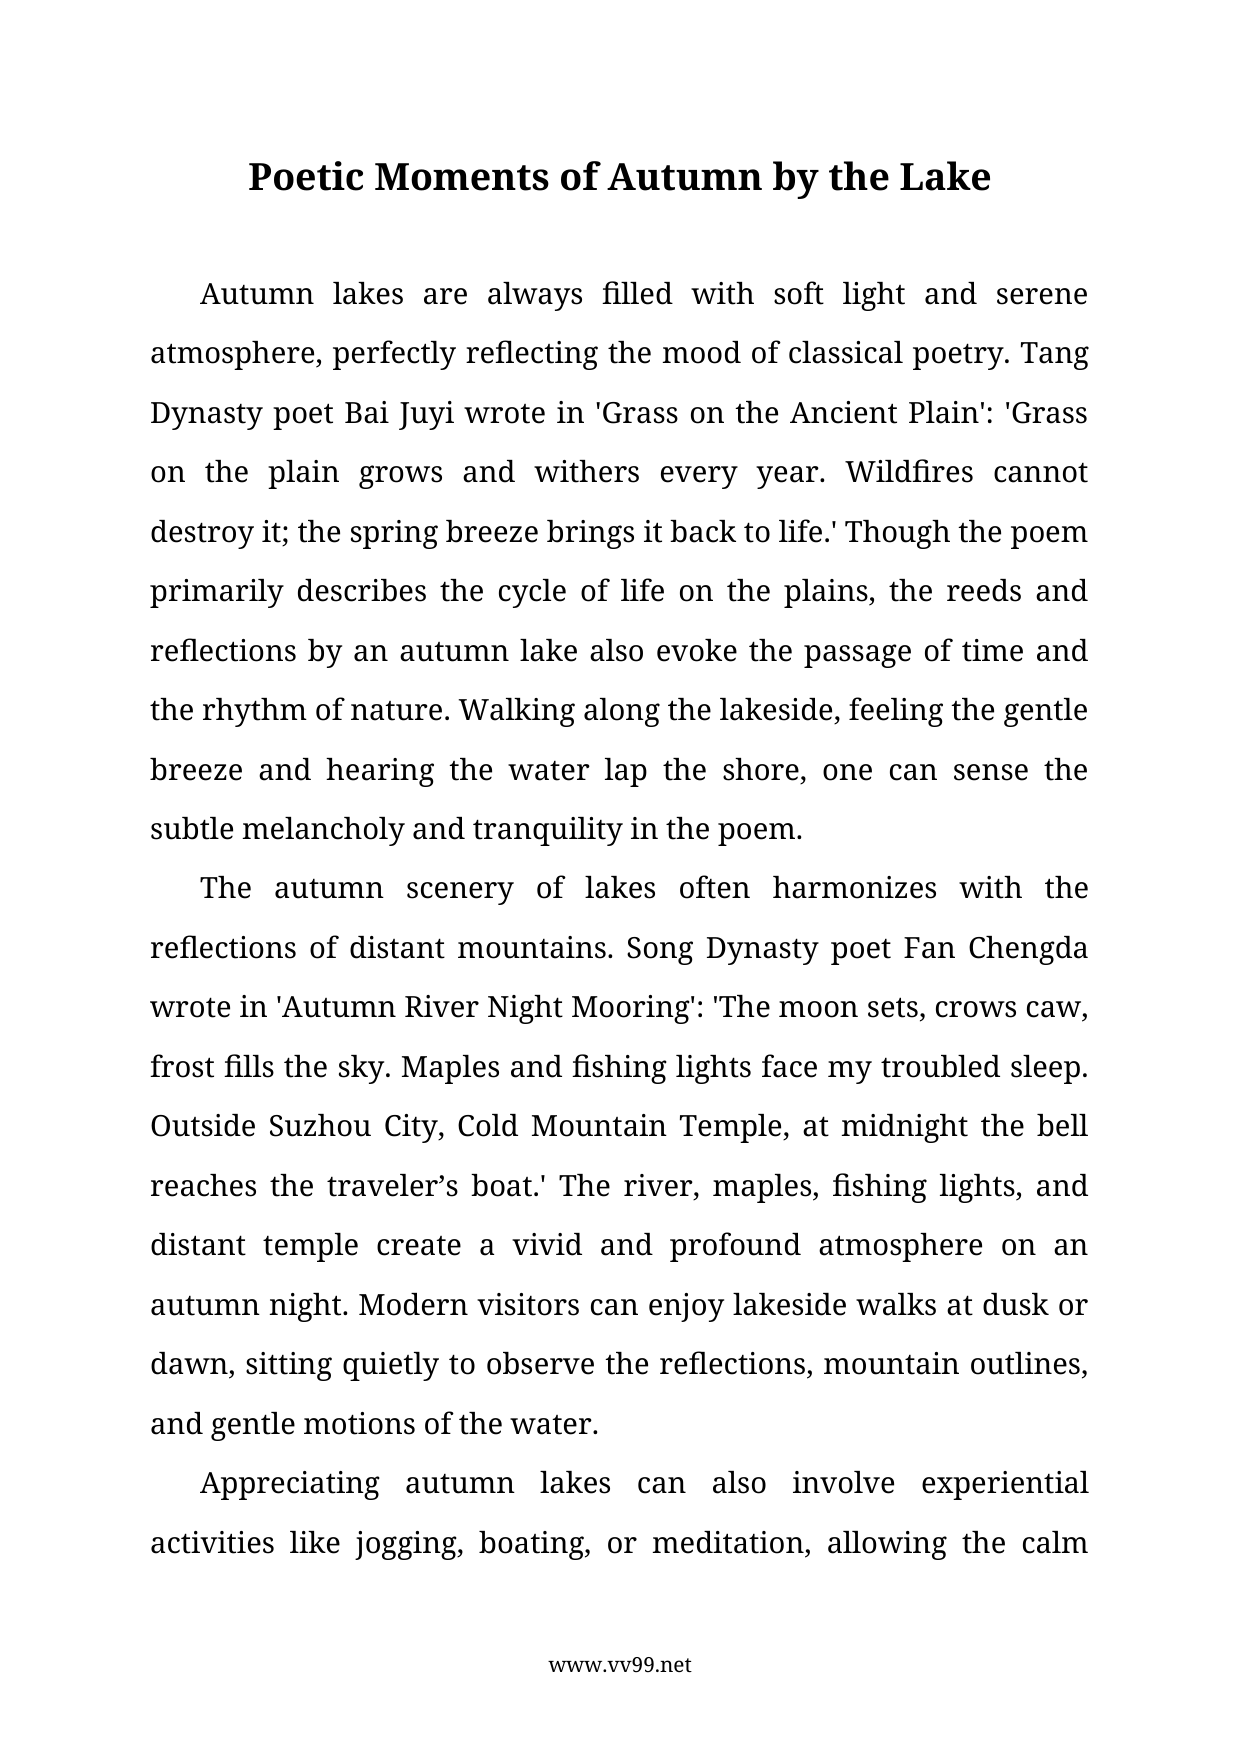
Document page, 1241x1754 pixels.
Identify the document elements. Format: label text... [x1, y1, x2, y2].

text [150, 1462, 1090, 1562]
subtitle Poetic Moments of Autumn by the Lake [150, 150, 1090, 201]
text Autumn lakes are always filled with soft light and serene atmosphere, perfectly reflecting the mood of classical poetry. Tang Dynasty poet Bai Juyi wrote in 'Grass on the Ancient Plain': 'Grass on the plain grows and withers every year. Wildfires cannot destroy it; the spring breeze brings it back to life.' Though the poem primarily describes the cycle of life on the plains, the reeds and reflections by an autumn lake also evoke the passage of time and the rhythm of nature. Walking along the lakeside, feeling the gentle breeze and hearing the water lap the shore, one can sense the subtle melancholy and tranquility in the poem. [150, 273, 1090, 848]
text The autumn scenery of lakes often harmonizes with the reflections of distant mountains. Song Dynasty poet Fan Chengda wrote in 'Autumn River Night Mooring': 'The moon sets, crows caw, frost fills the sky. Maples and fishing lights face my troubled sleep. Outside Suzhou City, Cold Mountain Temple, at midnight the bell reaches the traveler’s boat.' The river, maples, fishing lights, and distant temple create a vivid and profound atmosphere on an autumn night. Modern visitors can enjoy lakeside walks at dusk or dawn, sitting quietly to observe the reflections, mountain outlines, and gentle motions of the water. [150, 868, 1090, 1443]
